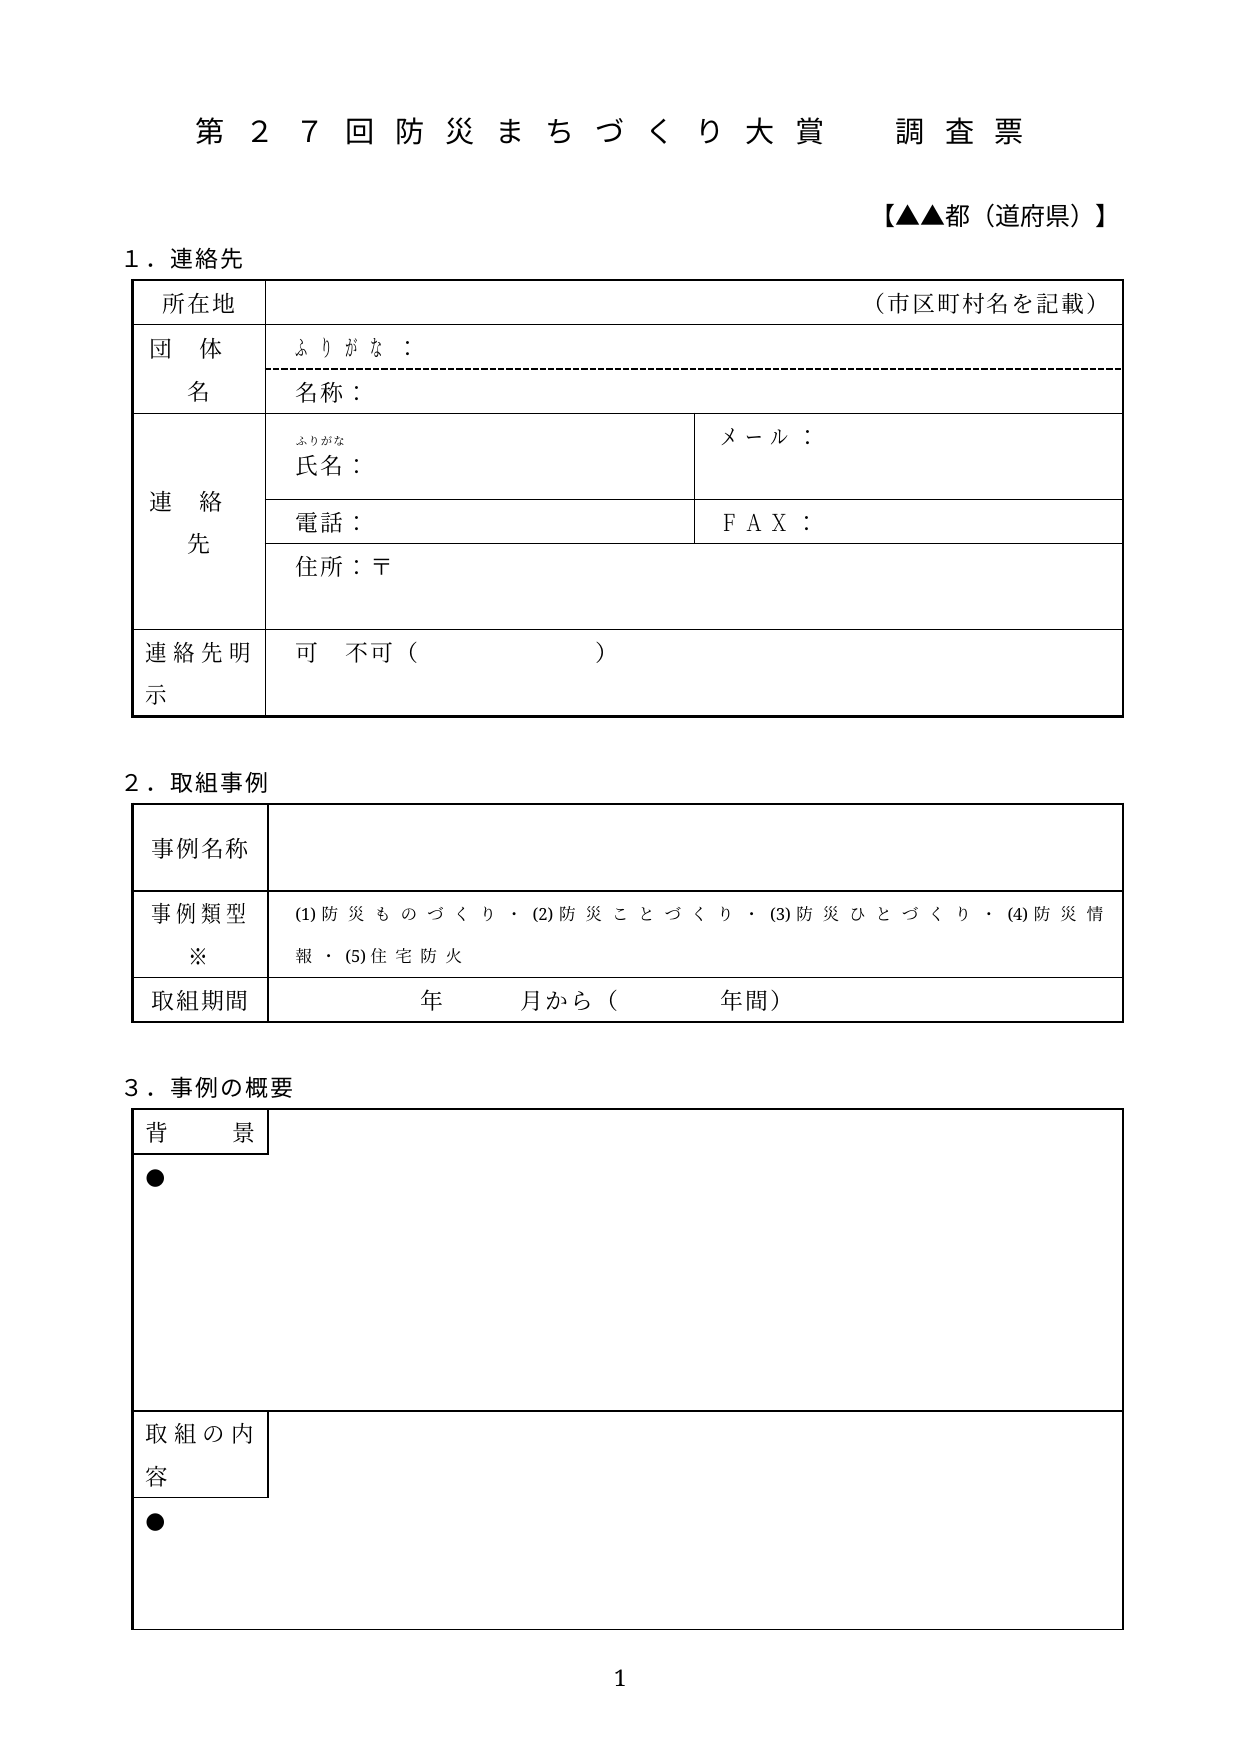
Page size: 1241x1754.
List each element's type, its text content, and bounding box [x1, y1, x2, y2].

table_header （市区町村名を記載） [266, 281, 1122, 323]
table_cell 電話： [266, 500, 694, 543]
table_cell (1)防災ものづくり・(2)防災ことづくり・(3)防災ひとづくり・(4)防災情報・(5)住宅防火 [269, 892, 1122, 977]
table_cell メール： [695, 414, 1122, 499]
table_header 所在地 [134, 281, 265, 323]
table_cell 年 月から（ 年間） [269, 978, 1122, 1021]
text ３．事例の概要 [120, 1066, 1120, 1108]
table_cell 取組の内容 [134, 1412, 267, 1497]
table_cell 可 不可（ ） [266, 630, 1122, 715]
table_cell 事例類型※ [134, 892, 267, 977]
table_header [269, 805, 1122, 890]
table_cell 団体名 [134, 325, 265, 412]
table_cell ● [134, 1153, 1122, 1410]
text 第２７回防災まちづくり大賞 調査票 [120, 108, 1120, 151]
table_cell [269, 1412, 1122, 1497]
text ２．取組事例 [120, 760, 1120, 803]
table_cell 連絡先明示 [134, 630, 265, 715]
text １．連絡先 [120, 236, 1120, 279]
table_cell ： [266, 414, 694, 499]
table_cell 連絡先 [134, 414, 265, 629]
table_cell ● [134, 1497, 1122, 1629]
table_header 背景 [134, 1110, 267, 1153]
table_cell ＦＡＸ： [695, 500, 1122, 543]
table_cell 名称： [266, 368, 1122, 412]
text 【▲▲都（道府県）】 [120, 194, 1120, 236]
table_cell ふりがな： [266, 325, 1122, 368]
table_header [269, 1110, 1122, 1153]
table_header 事例名称 [134, 805, 267, 890]
table_cell 取組期間 [134, 978, 267, 1021]
table_cell 住所：〒 [266, 544, 1122, 629]
